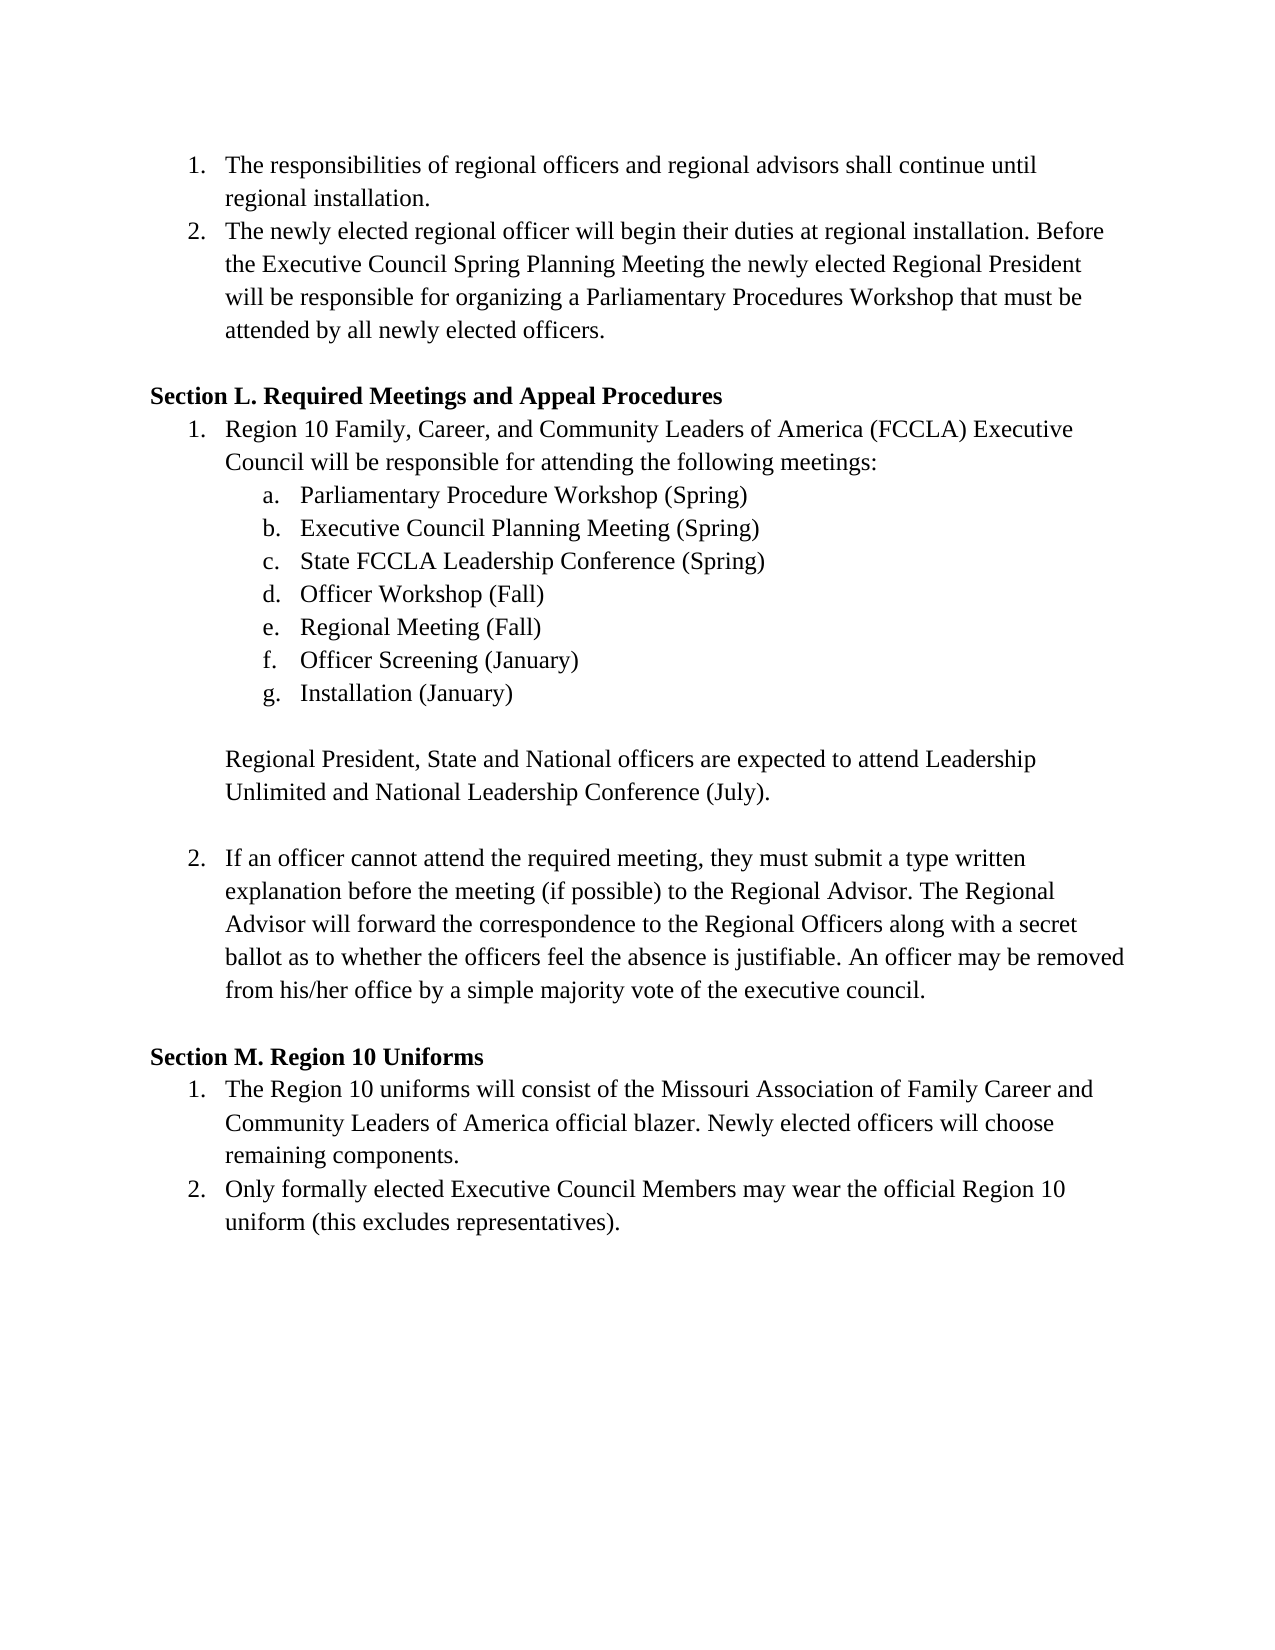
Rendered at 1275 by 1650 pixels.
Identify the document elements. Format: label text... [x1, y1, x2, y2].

list The newly elected regional officer will begin their duties at regional installation. Before the Executive Council Spring Planning Meeting the newly elected Regional President will be responsible for organizing a Parliamentary Procedures Workshop that must be attended by all newly elected officers. [187, 216, 1125, 344]
list Regional Meeting (Fall) [262, 612, 1125, 641]
list The Region 10 uniforms will consist of the Missouri Association of Family Career and Community Leaders of America official blazer. Newly elected officers will choose remaining components. [187, 1074, 1125, 1169]
list State FCCLA Leadership Conference (Spring) [262, 546, 1125, 575]
list Only formally elected Executive Council Members may wear the official Region 10 uniform (this excludes representatives). [187, 1174, 1125, 1235]
list Section L. Required Meetings and Appeal Procedures [150, 381, 1125, 410]
list Section M. Region 10 Uniforms [150, 1042, 1125, 1070]
list The responsibilities of regional officers and regional advisors shall continue until regional installation. [187, 150, 1125, 212]
list Executive Council Planning Meeting (Spring) [262, 513, 1125, 542]
list Regional President, State and National officers are expected to attend Leadership Unlimited and National Leadership Conference (July). [225, 744, 1125, 806]
list If an officer cannot attend the required meeting, they must submit a type written explanation before the meeting (if possible) to the Regional Advisor. The Regional Advisor will forward the correspondence to the Regional Officers along with a secret ballot as to whether the officers feel the absence is justifiable. An officer may be removed from his/her office by a simple majority vote of the executive council. [187, 843, 1125, 1004]
list Officer Workshop (Fall) [262, 579, 1125, 608]
list Region 10 Family, Career, and Community Leaders of America (FCCLA) Executive Council will be responsible for attending the following meetings: [187, 414, 1125, 476]
list Installation (January) [262, 678, 1125, 707]
list Parliamentary Procedure Workshop (Spring) [262, 480, 1125, 509]
list Officer Screening (January) [262, 645, 1125, 674]
